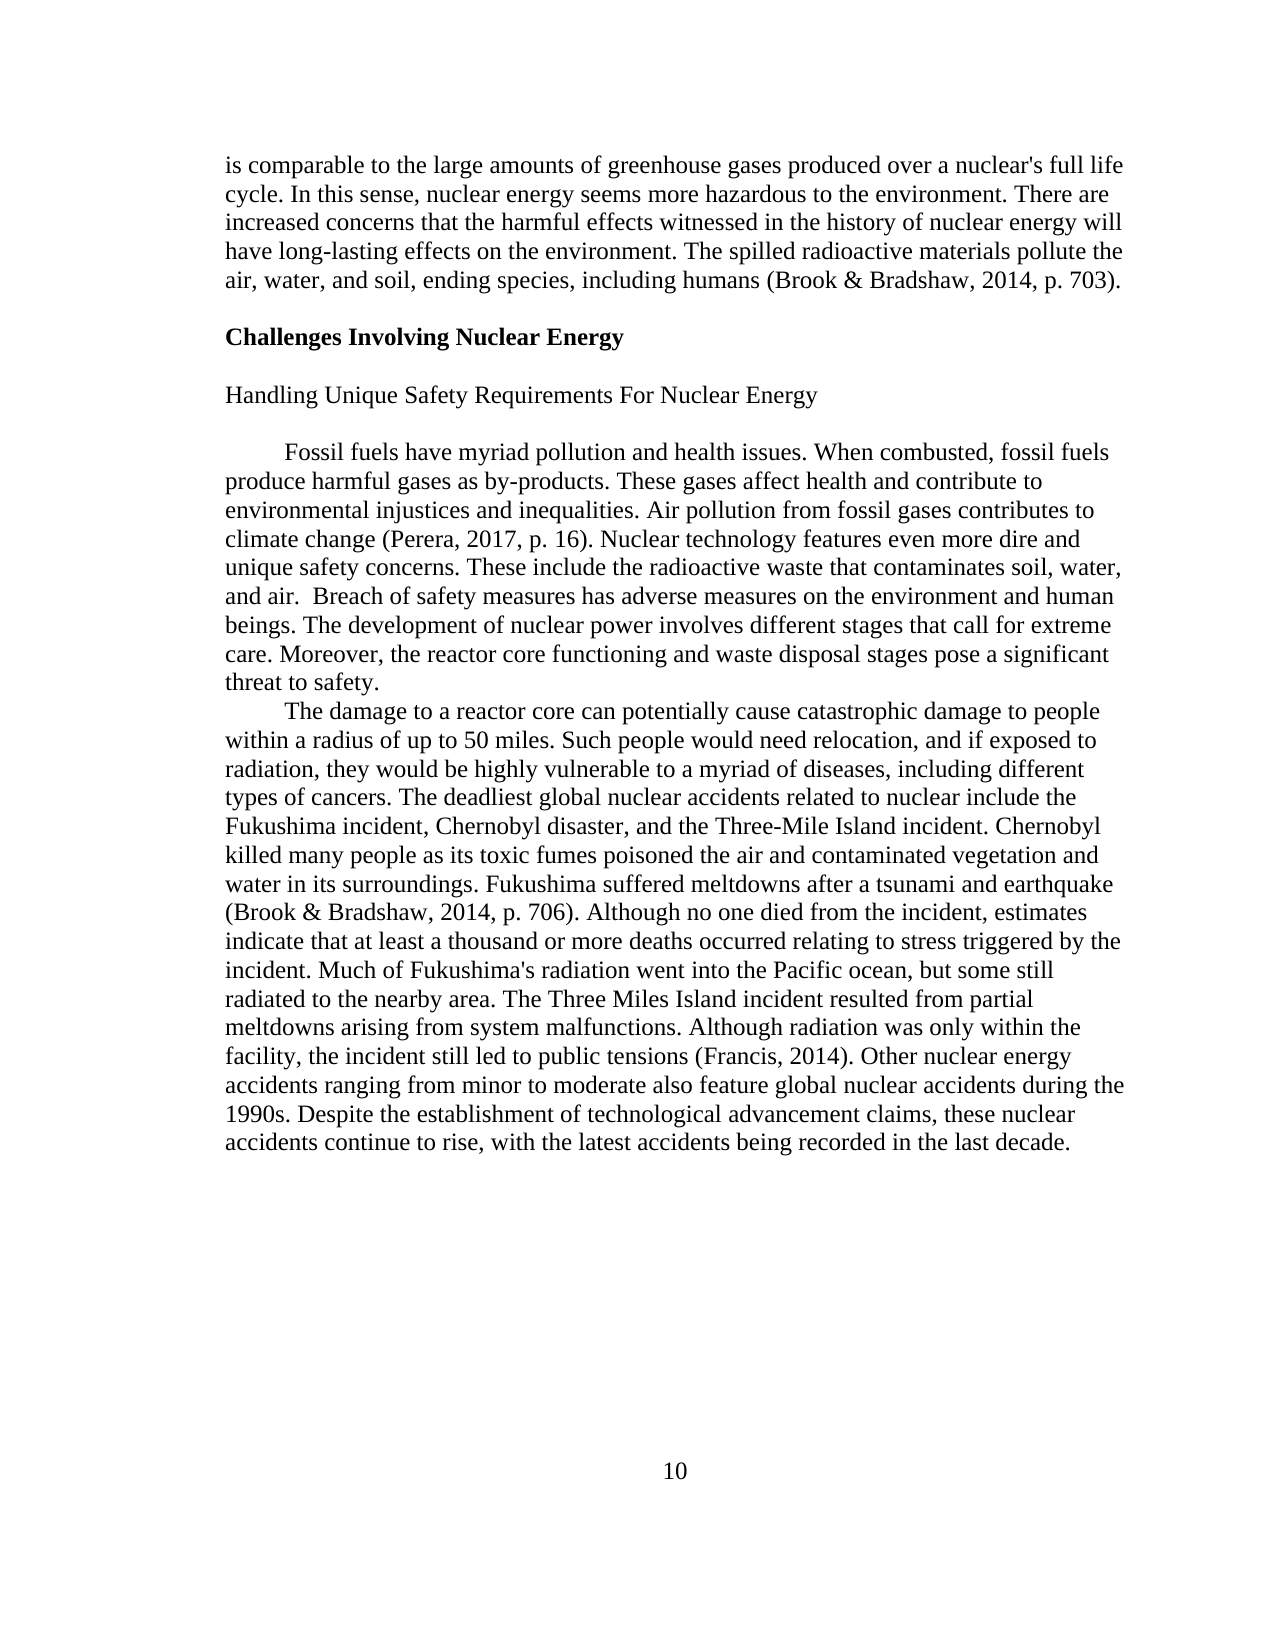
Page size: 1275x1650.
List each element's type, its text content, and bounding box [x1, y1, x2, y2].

text The damage to a reactor core can potentially cause catastrophic damage to people within a radius of up to 50 miles. Such people would need relocation, and if exposed to radiation, they would be highly vulnerable to a myriad of diseases, including different types of cancers. The deadliest global nuclear accidents related to nuclear include the Fukushima incident, Chernobyl disaster, and the Three-Mile Island incident. Chernobyl killed many people as its toxic fumes poisoned the air and contaminated vegetation and water in its surroundings. Fukushima suffered meltdowns after a tsunami and earthquake (Brook & Bradshaw, 2014, p. 706). Although no one died from the incident, estimates indicate that at least a thousand or more deaths occurred relating to stress triggered by the incident. Much of Fukushima's radiation went into the Pacific ocean, but some still radiated to the nearby area. The Three Miles Island incident resulted from partial meltdowns arising from system malfunctions. Although radiation was only within the facility, the incident still led to public tensions (Francis, 2014). Other nuclear energy accidents ranging from minor to moderate also feature global nuclear accidents during the 1990s. Despite the establishment of technological advancement claims, these nuclear accidents continue to rise, with the latest accidents being recorded in the last decade. [225, 696, 1125, 1156]
text Challenges Involving Nuclear Energy [225, 322, 1125, 351]
text Handling Unique Safety Requirements For Nuclear Energy [225, 380, 1125, 409]
text Fossil fuels have myriad pollution and health issues. When combusted, fossil fuels produce harmful gases as by-products. These gases affect health and contribute to environmental injustices and inequalities. Air pollution from fossil gases contributes to climate change (Perera, 2017, p. 16). Nuclear technology features even more dire and unique safety concerns. These include the radioactive waste that contaminates soil, water, and air. Breach of safety measures has adverse measures on the environment and human beings. The development of nuclear power involves different stages that call for extreme care. Moreover, the reactor core functioning and waste disposal stages pose a significant threat to safety. [225, 437, 1125, 696]
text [225, 150, 1125, 294]
